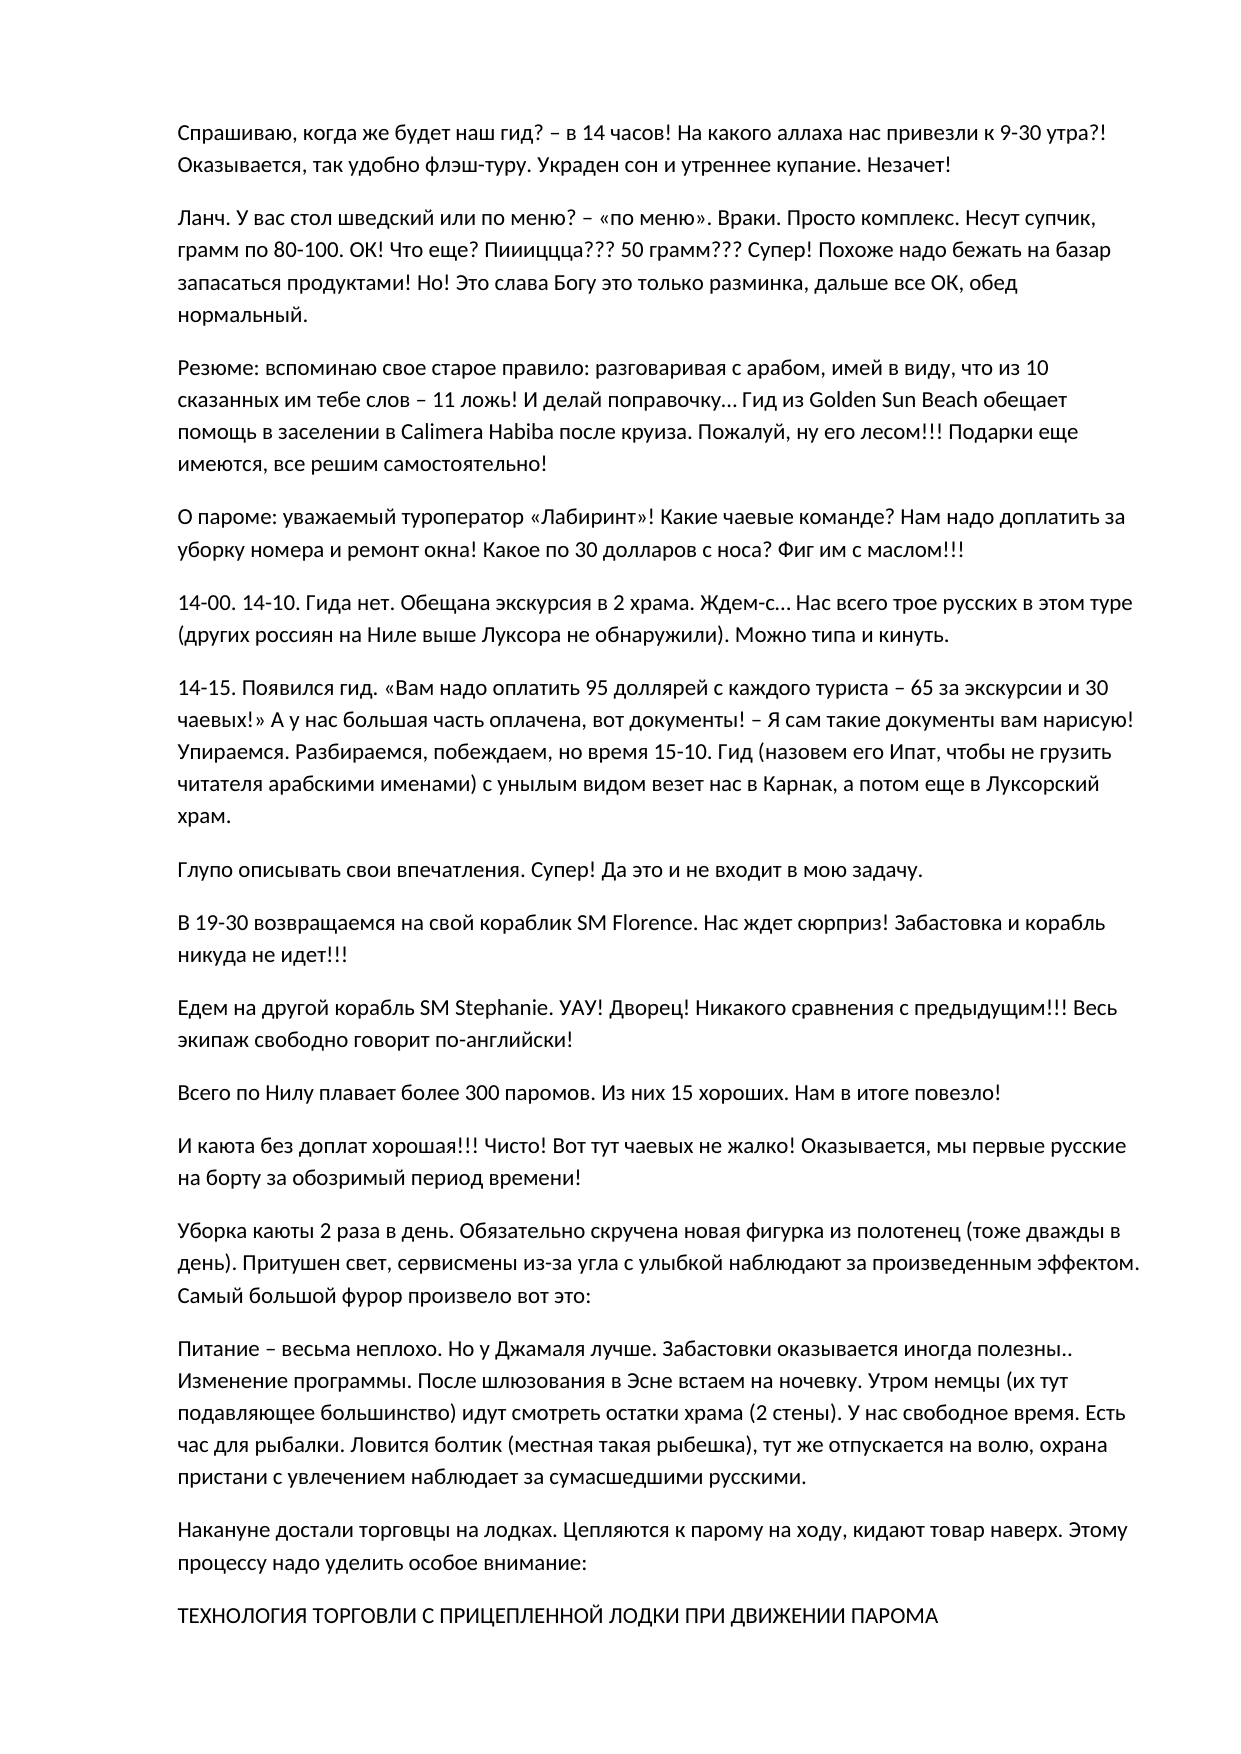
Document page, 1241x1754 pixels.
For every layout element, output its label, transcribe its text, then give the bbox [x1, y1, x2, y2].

text О пароме: уважаемый туроператор «Лабиринт»! Какие чаевые команде? Нам надо доплатить за уборку номера и ремонт окна! Какое по 30 долларов с носа? Фиг им с маслом!!! [177, 502, 1152, 563]
text Уборка каюты 2 раза в день. Обязательно скручена новая фигурка из полотенец (тоже дважды в день). Притушен свет, сервисмены из-за угла с улыбкой наблюдают за произведенным эффектом. Самый большой фурор произвело вот это: [177, 1216, 1152, 1309]
text В 19-30 возвращаемся на свой кораблик SM Florеnce. Нас ждет сюрприз! Забастовка и корабль никуда не идет!!! [177, 908, 1152, 968]
text Резюме: вспоминаю свое старое правило: разговаривая с арабом, имей в виду, что из 10 сказанных им тебе слов – 11 ложь! И делай поправочку… Гид из Golden Sun Beach обещает помощь в заселении в Cаlimera Habiba после круиза. Пожалуй, ну его лесом!!! Подарки еще имеются, все решим самостоятельно! [177, 353, 1152, 477]
text ТЕХНОЛОГИЯ ТОРГОВЛИ С ПРИЦЕПЛЕННОЙ ЛОДКИ ПРИ ДВИЖЕНИИ ПАРОМА [177, 1601, 1152, 1629]
text Спрашиваю, когда же будет наш гид? – в 14 часов! На какого аллаха нас привезли к 9-30 утра?! Оказывается, так удобно флэш-туру. Украден сон и утреннее купание. Незачет! [177, 118, 1152, 178]
text Едем на другой корабль SM Stephanie. УАУ! Дворец! Никакого сравнения с предыдущим!!! Весь экипаж свободно говорит по-английски! [177, 993, 1152, 1053]
text И каюта без доплат хорошая!!! Чисто! Вот тут чаевых не жалко! Оказывается, мы первые русские на борту за обозримый период времени! [177, 1131, 1152, 1191]
text Глупо описывать свои впечатления. Супер! Да это и не входит в мою задачу. [177, 855, 1152, 883]
text Накануне достали торговцы на лодках. Цепляются к парому на ходу, кидают товар наверх. Этому процессу надо уделить особое внимание: [177, 1516, 1152, 1576]
text 14-00. 14-10. Гида нет. Обещана экскурсия в 2 храма. Ждем-с… Нас всего трое русских в этом туре (других россиян на Ниле выше Луксора не обнаружили). Можно типа и кинуть. [177, 588, 1152, 648]
text Питание – весьма неплохо. Но у Джамаля лучше. Забастовки оказывается иногда полезны.. Изменение программы. После шлюзования в Эсне встаем на ночевку. Утром немцы (их тут подавляющее большинство) идут смотреть остатки храма (2 стены). У нас свободное время. Есть час для рыбалки. Ловится болтик (местная такая рыбешка), тут же отпускается на волю, охрана пристани с увлечением наблюдает за сумасшедшими русскими. [177, 1334, 1152, 1491]
text 14-15. Появился гид. «Вам надо оплатить 95 доллярей с каждого туриста – 65 за экскурсии и 30 чаевых!» А у нас большая часть оплачена, вот документы! – Я сам такие документы вам нарисую! Упираемся. Разбираемся, побеждаем, но время 15-10. Гид (назовем его Ипат, чтобы не грузить читателя арабскими именами) с унылым видом везет нас в Карнак, а потом еще в Луксорский храм. [177, 673, 1152, 830]
text Ланч. У вас стол шведский или по меню? – «по меню». Враки. Просто комплекс. Несут супчик, грамм по 80-100. ОК! Что еще? Пиииццца??? 50 грамм??? Супер! Похоже надо бежать на базар запасаться продуктами! Но! Это слава Богу это только разминка, дальше все ОК, обед нормальный. [177, 203, 1152, 328]
text Всего по Нилу плавает более 300 паромов. Из них 15 хороших. Нам в итоге повезло! [177, 1078, 1152, 1106]
